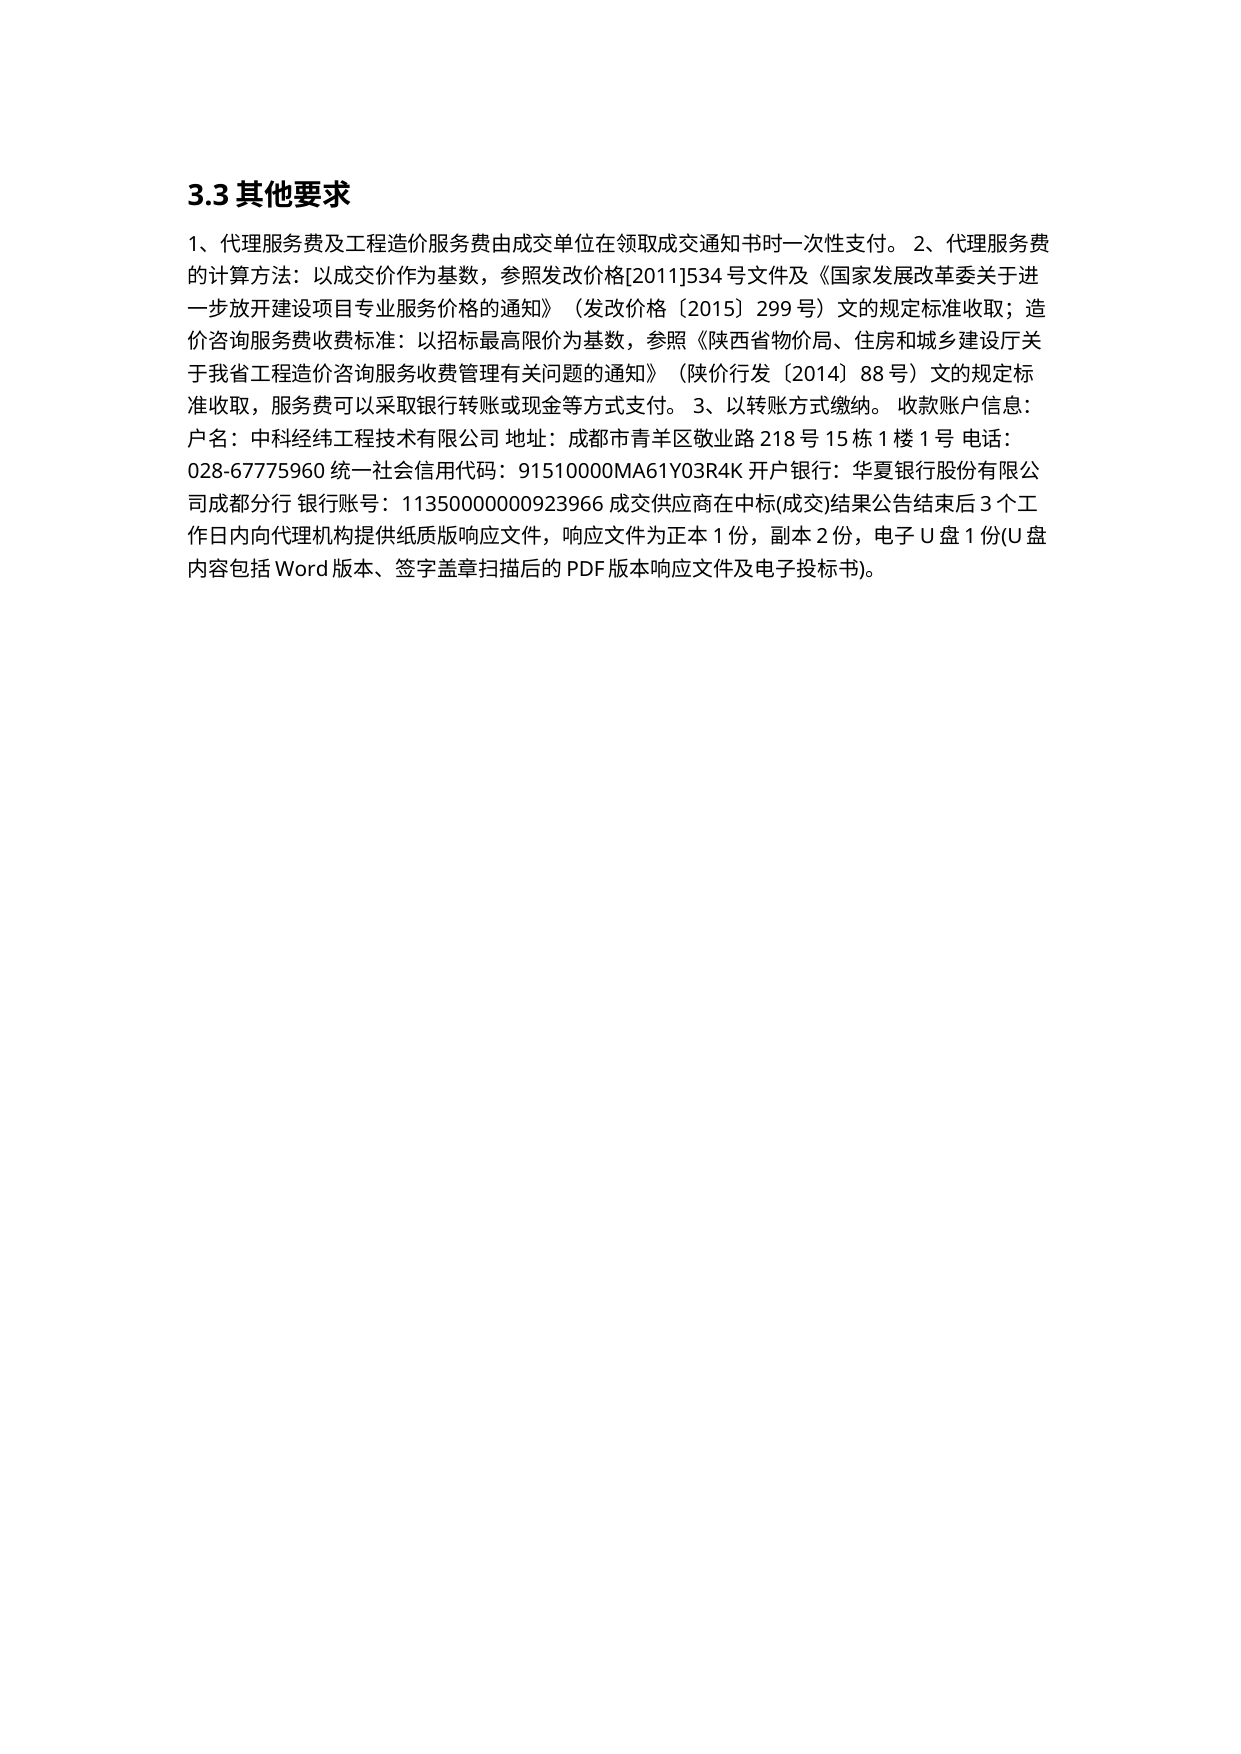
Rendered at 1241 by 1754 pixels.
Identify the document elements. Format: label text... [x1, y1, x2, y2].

text 3.3其他要求 [187, 162, 1053, 227]
text 1、代理服务费及工程造价服务费由成交单位在领取成交通知书时一次性支付。 2、代理服务费的计算方法：以成交价作为基数，参照发改价格[2011]534号文件及《国家发展改革委关于进一步放开建设项目专业服务价格的通知》（发改价格〔2015〕299号）文的规定标准收取；造价咨询服务费收费标准：以招标最高限价为基数，参照《陕西省物价局、住房和城乡建设厅关于我省工程造价咨询服务收费管理有关问题的通知》（陕价行发〔2014〕88号）文的规定标准收取，服务费可以采取银行转账或现金等方式支付。 3、以转账方式缴纳。 收款账户信息： 户名：中科经纬工程技术有限公司 地址：成都市青羊区敬业路218号15栋1楼1号 电话：028-67775960 统一社会信用代码：91510000MA61Y03R4K 开户银行：华夏银行股份有限公司成都分行 银行账号：11350000000923966 成交供应商在中标(成交)结果公告结束后3个工作日内向代理机构提供纸质版响应文件，响应文件为正本1份，副本2份，电子U盘1份(U盘内容包括Word版本、签字盖章扫描后的PDF版本响应文件及电子投标书)。 [187, 227, 1053, 584]
